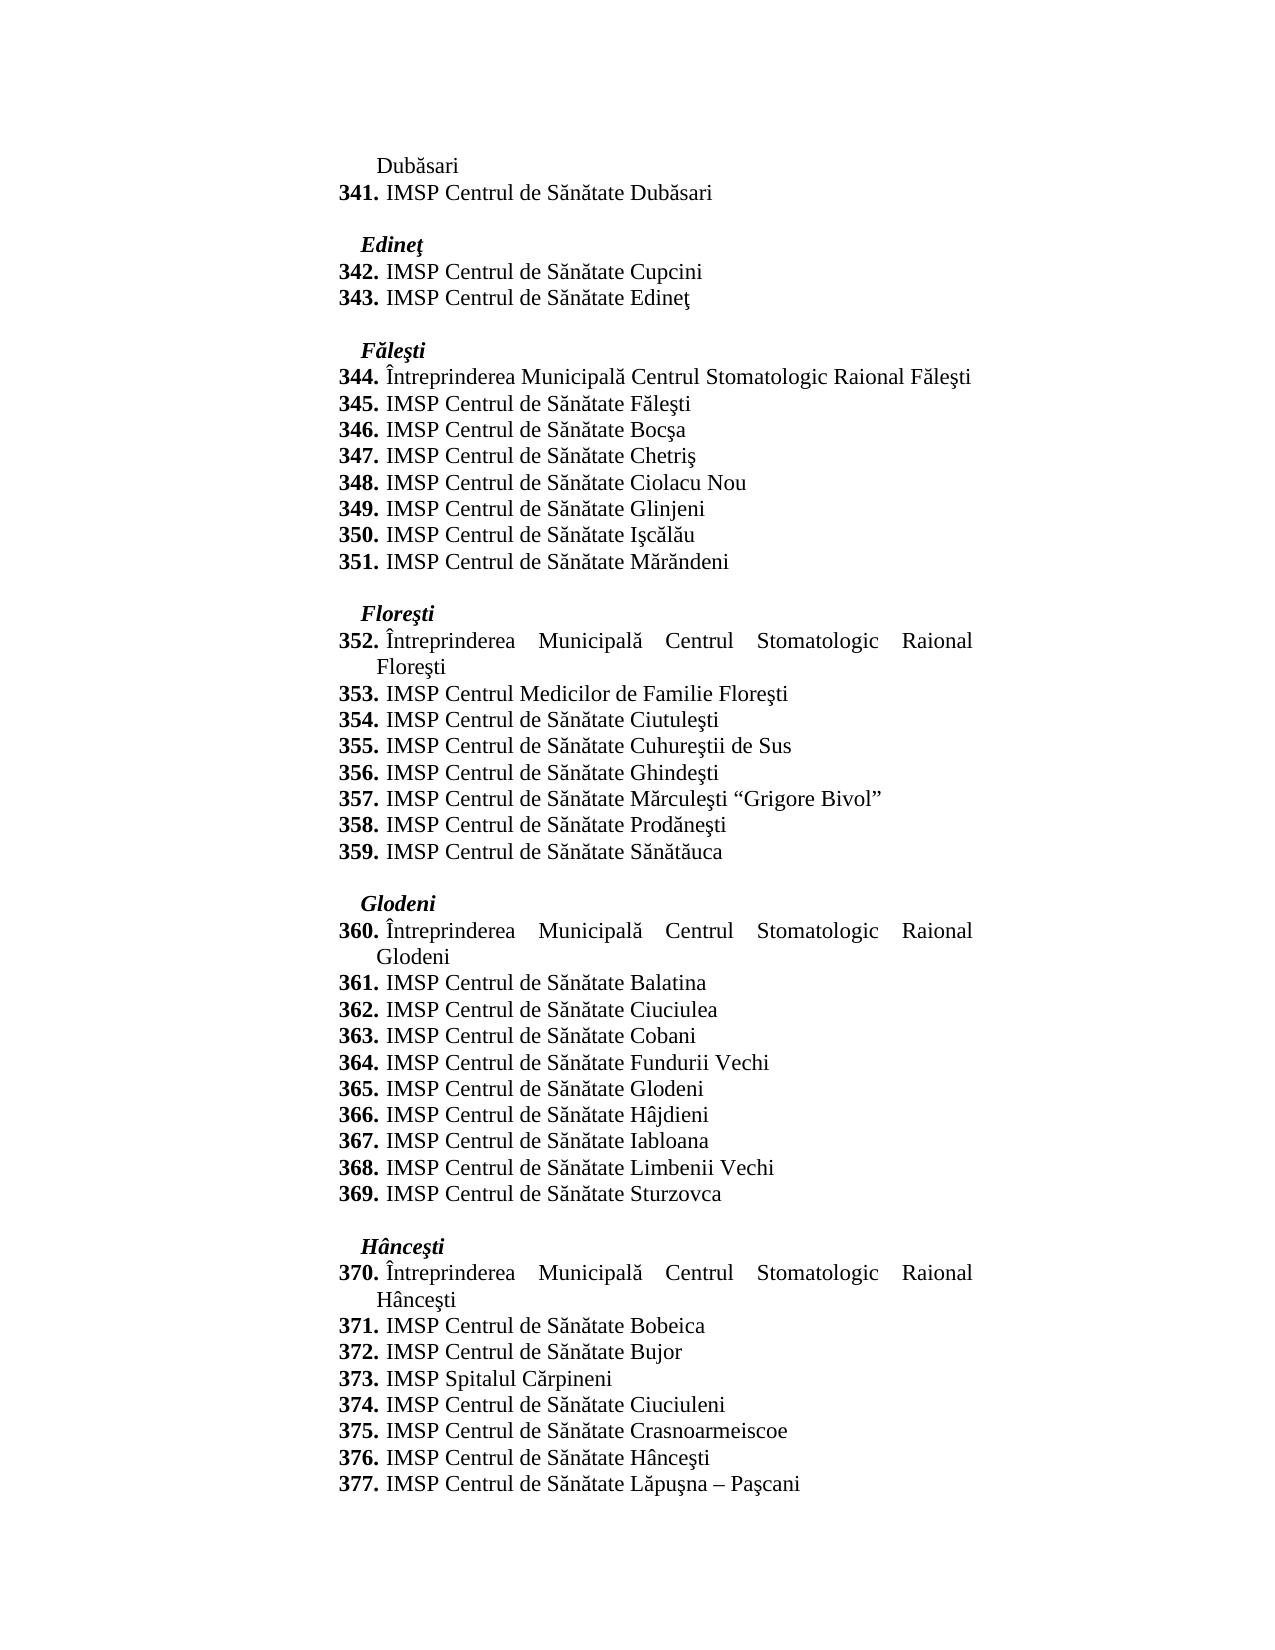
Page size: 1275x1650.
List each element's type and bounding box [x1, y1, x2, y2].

table_header [296, 150, 979, 1499]
